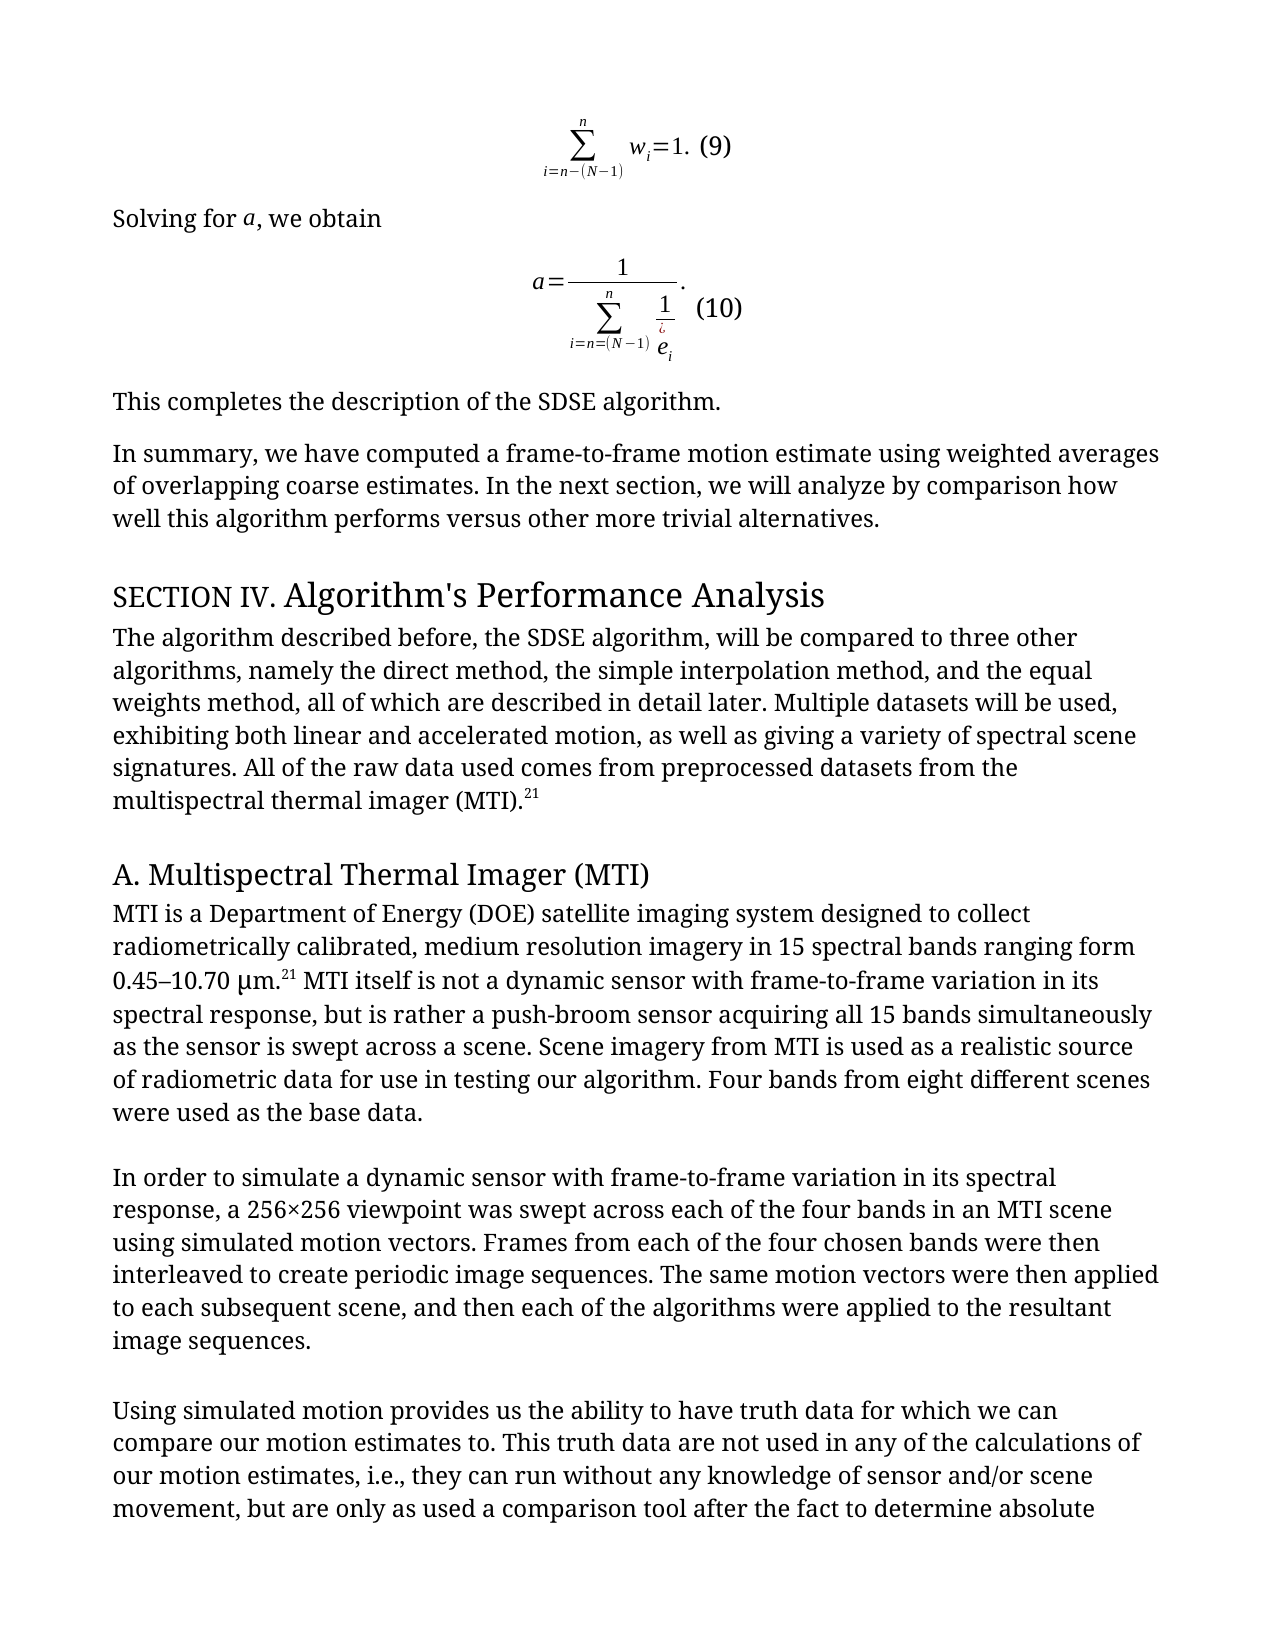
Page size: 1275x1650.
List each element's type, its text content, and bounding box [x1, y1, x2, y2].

text The algorithm described before, the SDSE algorithm, will be compared to three other algorithms, namely the direct method, the simple interpolation method, and the equal weights method, all of which are described in detail later. Multiple datasets will be used, exhibiting both linear and accelerated motion, as well as giving a variety of spectral scene signatures. All of the raw data used comes from preprocessed datasets from the multispectral thermal imager (MTI).21 [112, 621, 1162, 816]
subtitle SECTION IV. Algorithm's Performance Analysis [112, 572, 1162, 617]
text MTI is a Department of Energy (DOE) satellite imaging system designed to collect radiometrically calibrated, medium resolution imagery in 15 spectral bands ranging form 0.45–10.70 μm.21 MTI itself is not a dynamic sensor with frame-to-frame variation in its spectral response, but is rather a push-broom sensor acquiring all 15 bands simultaneously as the sensor is swept across a scene. Scene imagery from MTI is used as a realistic source of radiometric data for use in testing our algorithm. Four bands from eight different scenes were used as the base data. [112, 897, 1162, 1128]
text (9) [112, 112, 1162, 181]
text (10) [112, 253, 1162, 364]
text In summary, we have computed a frame-to-frame motion estimate using weighted averages of overlapping coarse estimates. In the next section, we will analyze by comparison how well this algorithm performs versus other more trivial alternatives. [112, 437, 1162, 534]
text In order to simulate a dynamic sensor with frame-to-frame variation in its spectral response, a 256×256 viewpoint was swept across each of the four bands in an MTI scene using simulated motion vectors. Frames from each of the four chosen bands were then interleaved to create periodic image sequences. The same motion vectors were then applied to each subsequent scene, and then each of the algorithms were applied to the resultant image sequences. [112, 1161, 1162, 1356]
subtitle A. Multispectral Thermal Imager (MTI) [112, 854, 1162, 894]
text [112, 1394, 1162, 1524]
text Solving for , we obtain [112, 201, 1162, 234]
text This completes the description of the SDSE algorithm. [112, 385, 1162, 417]
